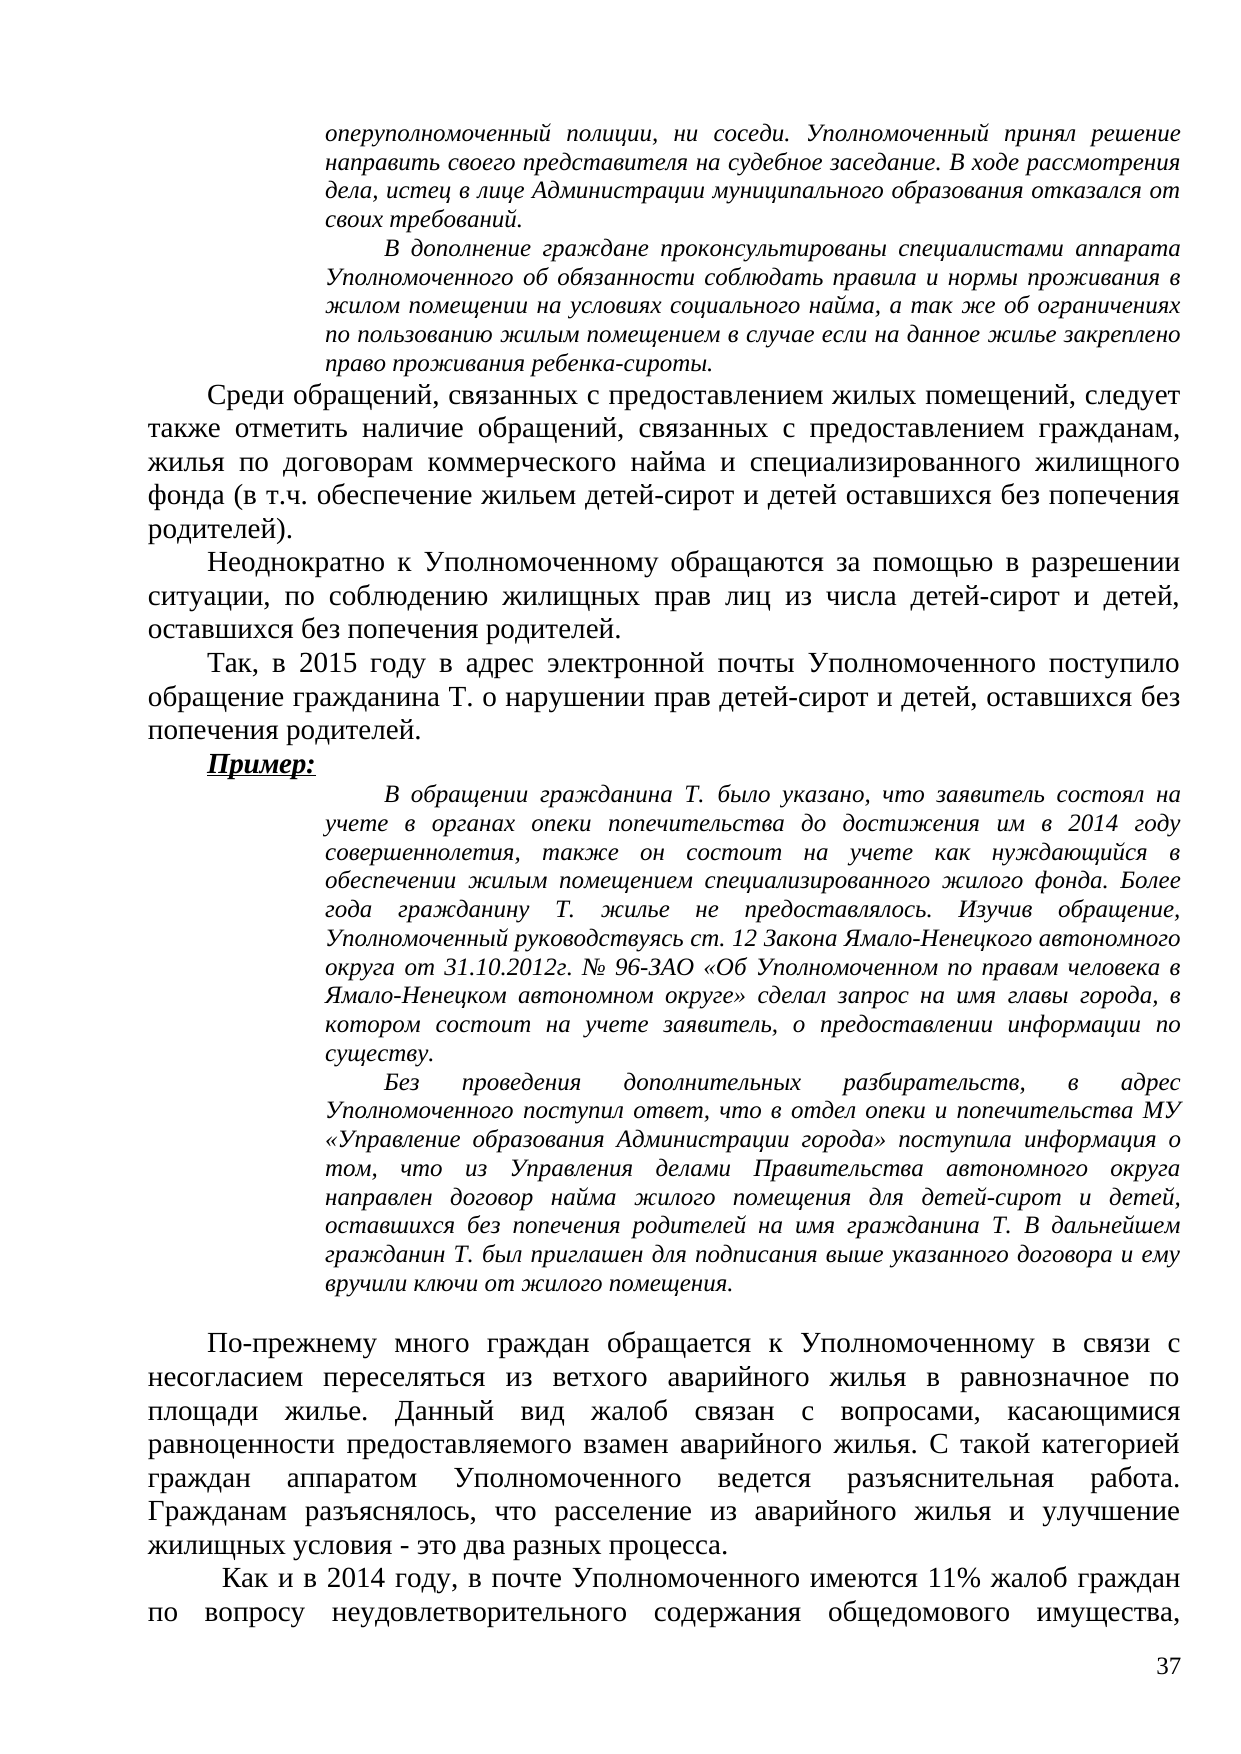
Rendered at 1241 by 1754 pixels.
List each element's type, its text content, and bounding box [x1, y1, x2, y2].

text Без проведения дополнительных разбирательств, в адрес Уполномоченного поступил ответ, что в отдел опеки и попечительства МУ «Управление образования Администрации города» поступила информация о том, что из Управления делами Правительства автономного округа направлен договор найма жилого помещения для детей-сирот и детей, оставшихся без попечения родителей на имя гражданина Т. В дальнейшем гражданин Т. был приглашен для подписания выше указанного договора и ему вручили ключи от жилого помещения. [325, 1067, 1181, 1297]
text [148, 1560, 1181, 1627]
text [325, 118, 1181, 233]
text Среди обращений, связанных с предоставлением жилых помещений, следует также отметить наличие обращений, связанных с предоставлением гражданам, жилья по договорам коммерческого найма и специализированного жилищного фонда (в т.ч. обеспечение жильем детей-сирот и детей оставшихся без попечения родителей). [148, 377, 1181, 544]
text Неоднократно к Уполномоченному обращаются за помощью в разрешении ситуации, по соблюдению жилищных прав лиц из числа детей-сирот и детей, оставшихся без попечения родителей. [148, 544, 1181, 645]
text В дополнение граждане проконсультированы специалистами аппарата Уполномоченного об обязанности соблюдать правила и нормы проживания в жилом помещении на условиях социального найма, а так же об ограничениях по пользованию жилым помещением в случае если на данное жилье закреплено право проживания ребенка-сироты. [325, 233, 1181, 377]
text В обращении гражданина Т. было указано, что заявитель состоял на учете в органах опеки попечительства до достижения им в 2014 году совершеннолетия, также он состоит на учете как нуждающийся в обеспечении жилым помещением специализированного жилого фонда. Более года гражданину Т. жилье не предоставлялось. Изучив обращение, Уполномоченный руководствуясь ст. 12 Закона Ямало-Ненецкого автономного округа от 31.10.2012г. № 96-ЗАО «Об Уполномоченном по правам человека в Ямало-Ненецком автономном округе» сделал запрос на имя главы города, в котором состоит на учете заявитель, о предоставлении информации по существу. [325, 779, 1181, 1067]
text По-прежнему много граждан обращается к Уполномоченному в связи с несогласием переселяться из ветхого аварийного жилья в равнозначное по площади жилье. Данный вид жалоб связан с вопросами, касающимися равноценности предоставляемого взамен аварийного жилья. С такой категорией граждан аппаратом Уполномоченного ведется разъяснительная работа. Гражданам разъяснялось, что расселение из аварийного жилья и улучшение жилищных условия - это два разных процесса. [148, 1326, 1181, 1560]
text Так, в 2015 году в адрес электронной почты Уполномоченного поступило обращение гражданина Т. о нарушении прав детей-сирот и детей, оставшихся без попечения родителей. [148, 645, 1181, 746]
text Пример: [148, 746, 1181, 779]
